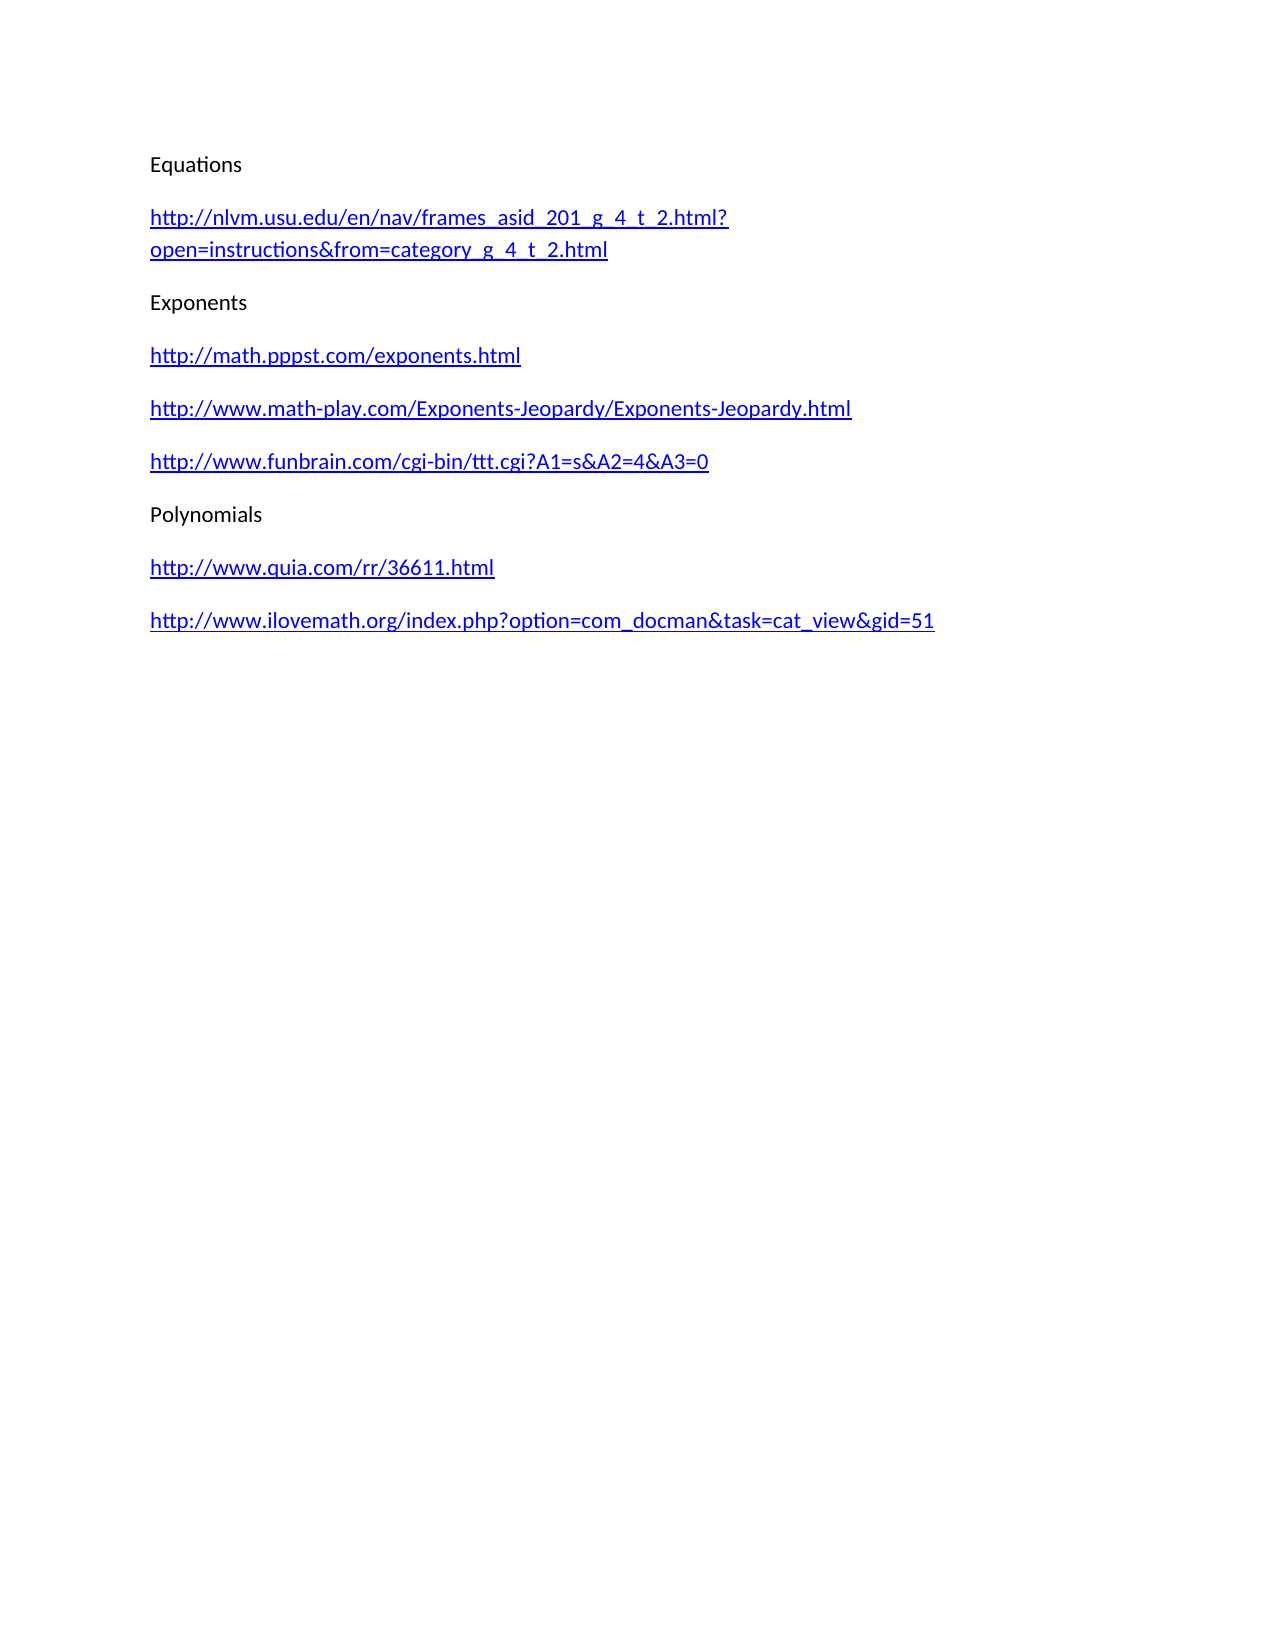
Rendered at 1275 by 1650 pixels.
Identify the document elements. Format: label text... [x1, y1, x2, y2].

text http://nlvm.usu.edu/en/nav/frames_asid_201_g_4_t_2.html?open=instructions&from=category_g_4_t_2.html [150, 203, 1125, 263]
text http://www.quia.com/rr/36611.html [150, 553, 1125, 581]
text http://www.funbrain.com/cgi-bin/ttt.cgi?A1=s&A2=4&A3=0 [150, 447, 1125, 475]
text Equations [150, 150, 1125, 178]
text http://www.math-play.com/Exponents-Jeopardy/Exponents-Jeopardy.html [150, 394, 1125, 422]
text Exponents [150, 288, 1125, 316]
text Polynomials [150, 500, 1125, 528]
text http://www.ilovemath.org/index.php?option=com_docman&task=cat_view&gid=51 [150, 606, 1125, 634]
text http://math.pppst.com/exponents.html [150, 341, 1125, 369]
